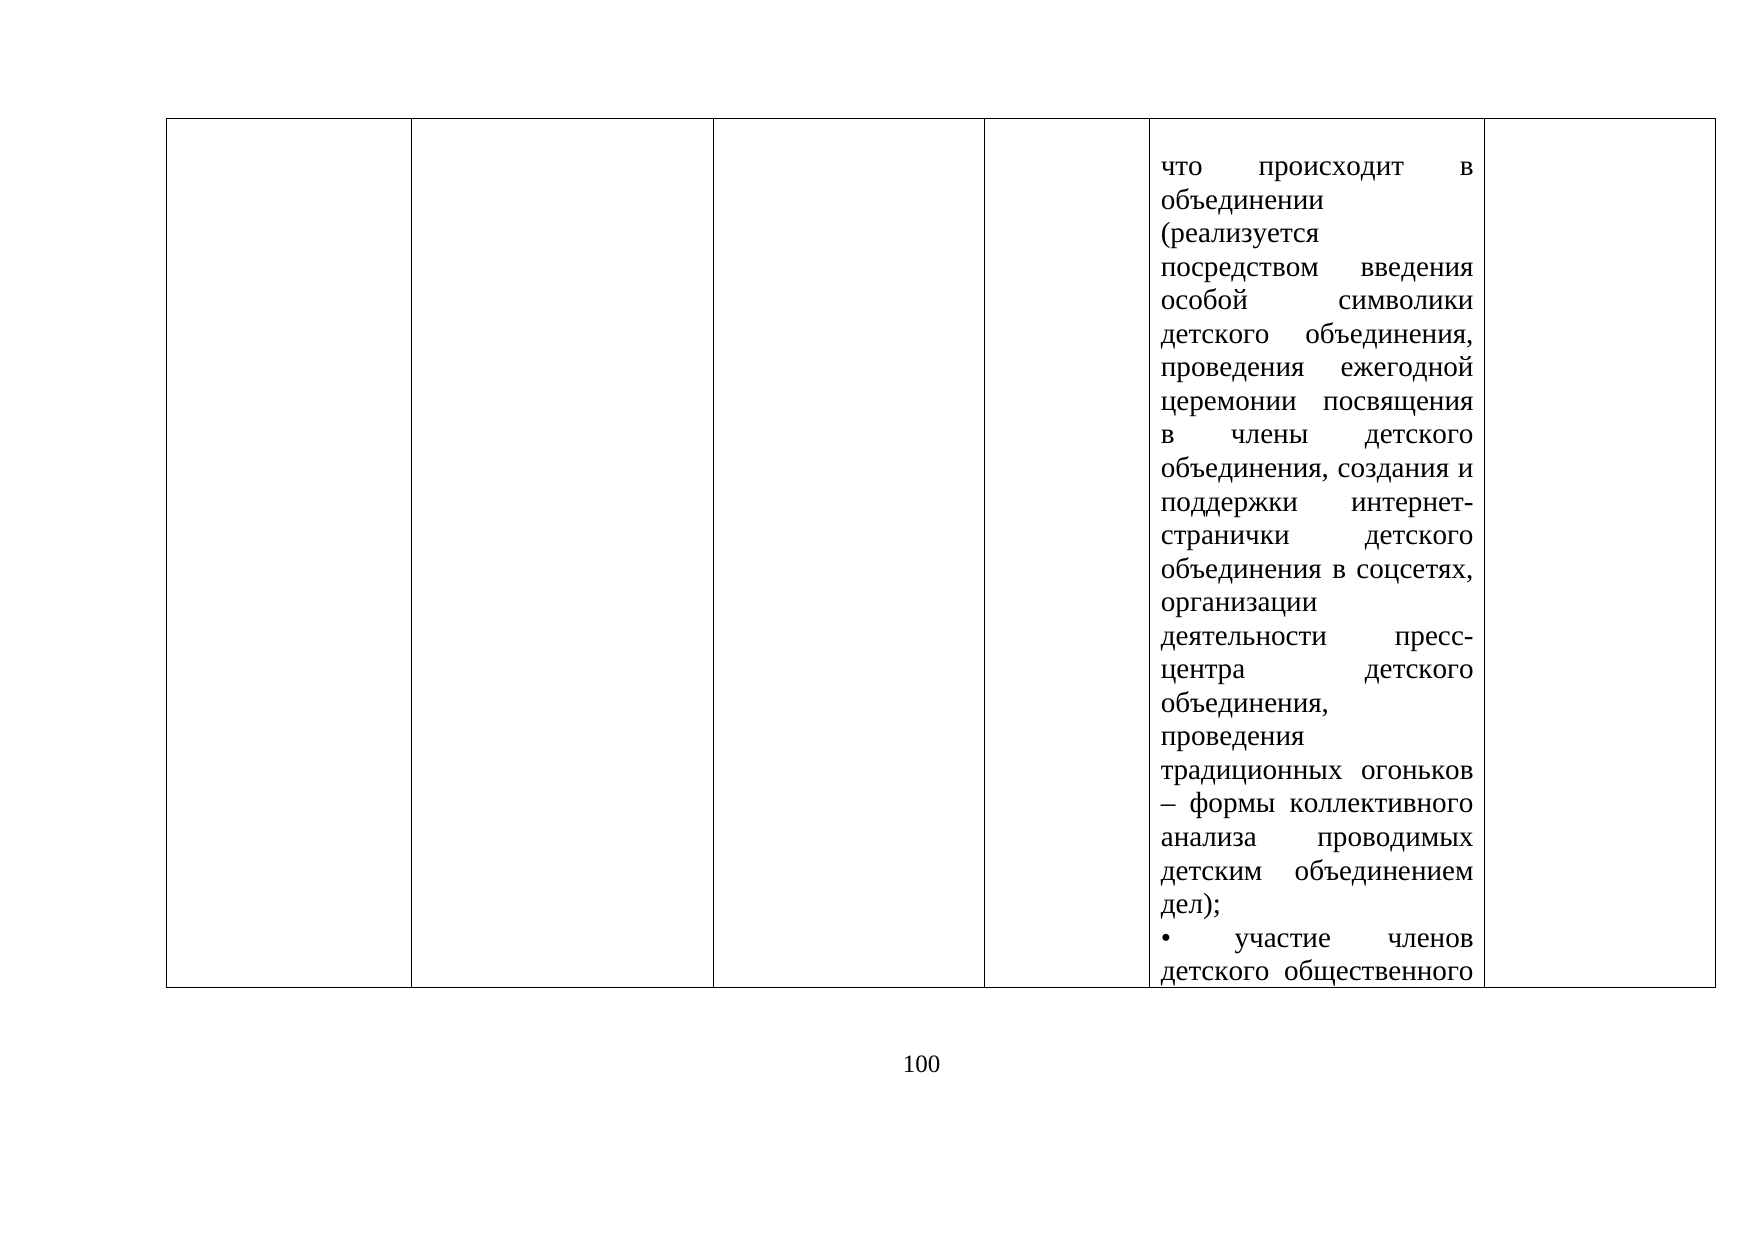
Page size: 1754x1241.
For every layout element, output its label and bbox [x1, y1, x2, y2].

table_cell [412, 119, 713, 987]
table_cell [1485, 119, 1715, 987]
table_cell [1150, 119, 1484, 987]
table_cell [985, 119, 1149, 987]
table_cell [167, 119, 411, 987]
table_cell [714, 119, 984, 987]
